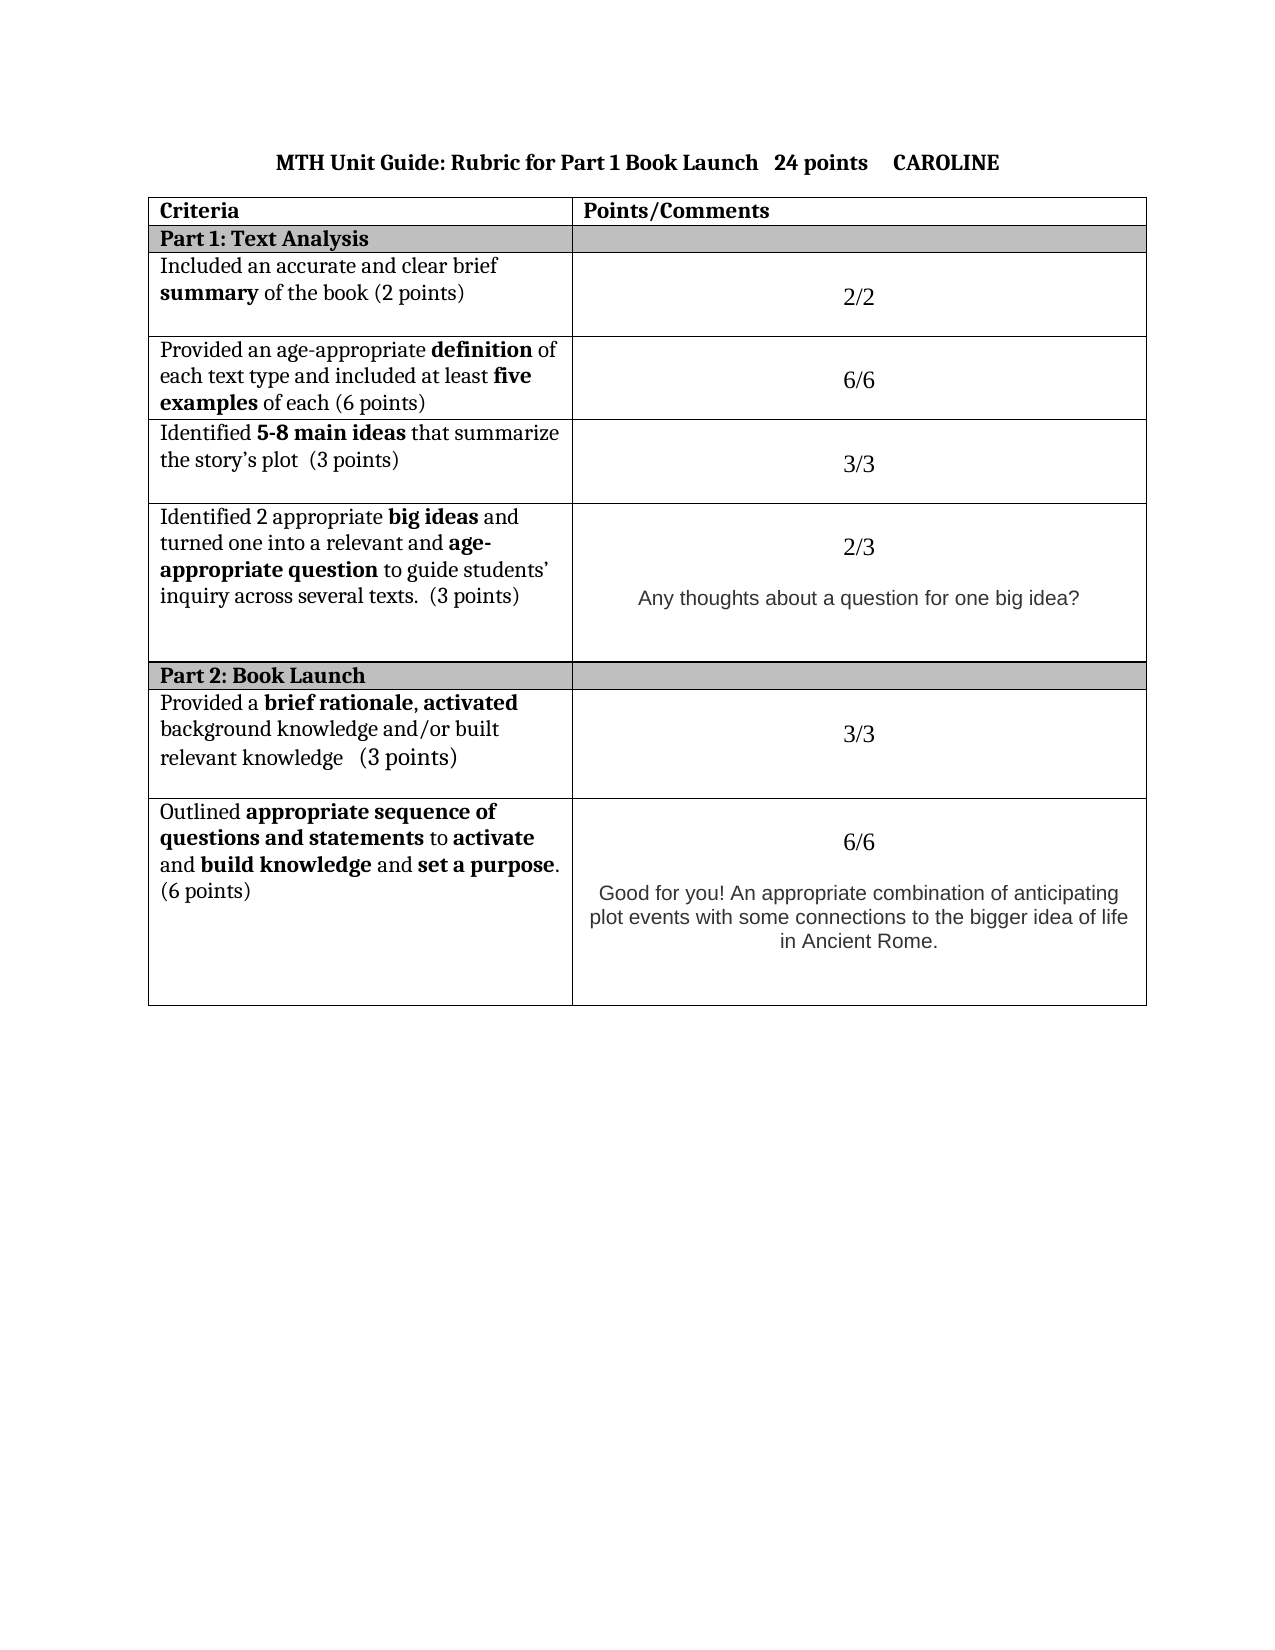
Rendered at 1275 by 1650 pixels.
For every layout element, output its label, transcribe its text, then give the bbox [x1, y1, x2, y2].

table_cell 3/3 [573, 420, 1146, 503]
table_cell 2/3 Any thoughts about a question for one big idea? [573, 504, 1146, 661]
table_cell Outlined appropriate sequence of questions and statements to activate and build knowledge and set a purpose. (6 points) [149, 799, 572, 1004]
table_cell [573, 226, 1146, 252]
table_header Points/Comments [573, 198, 1146, 224]
table_cell Part 2: Book Launch [149, 663, 572, 689]
table_cell 6/6 [573, 337, 1146, 419]
table_cell Identified 5-8 main ideas that summarize the story’s plot (3 points) [149, 420, 572, 503]
table_cell 6/6 Good for you! An appropriate combination of anticipating plot events with some connections to the bigger idea of life in Ancient Rome. [573, 799, 1146, 1004]
table_cell Identified 2 appropriate big ideas and turned one into a relevant and age-appropriate question to guide students’ inquiry across several texts. (3 points) [149, 504, 572, 661]
table_cell 2/2 [573, 253, 1146, 336]
table_cell [573, 663, 1146, 689]
table_header Criteria [149, 198, 572, 224]
table_cell Provided an age-appropriate definition of each text type and included at least five examples of each (6 points) [149, 337, 572, 419]
table_cell Included an accurate and clear brief summary of the book (2 points) [149, 253, 572, 336]
text MTH Unit Guide: Rubric for Part 1 Book Launch 24 points CAROLINE [150, 150, 1125, 176]
table_cell Provided a brief rationale, activated background knowledge and/or built relevant knowledge (3 points) [149, 690, 572, 798]
table_cell Part 1: Text Analysis [149, 226, 572, 252]
table_cell 3/3 [573, 690, 1146, 798]
